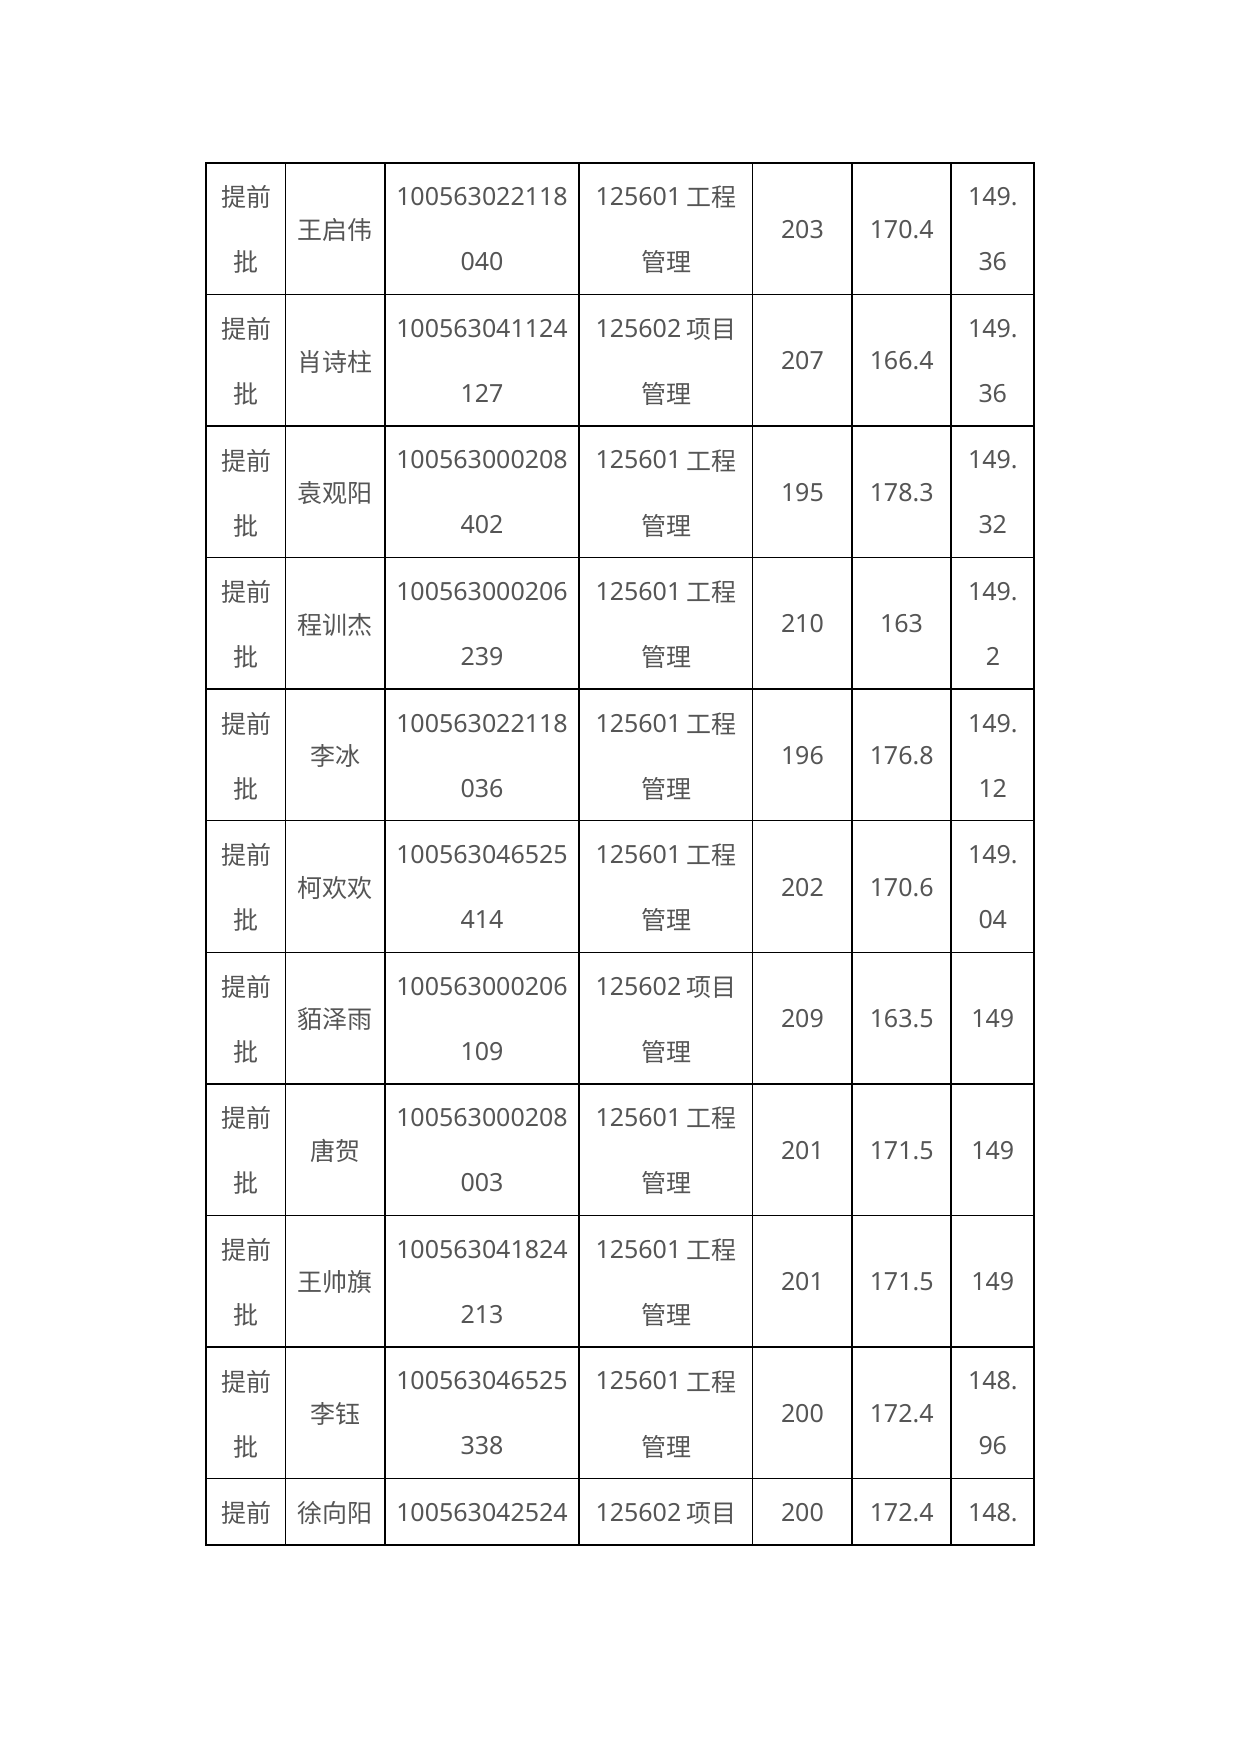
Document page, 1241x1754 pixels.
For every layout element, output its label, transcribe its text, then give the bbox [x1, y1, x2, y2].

table_cell 100563000208003 [386, 1085, 578, 1214]
table_cell 200 [753, 1348, 851, 1478]
table_cell 王启伟 [286, 164, 384, 293]
table_cell 柯欢欢 [286, 821, 384, 951]
table_cell 170.4 [853, 164, 950, 293]
table_cell 172.4 [853, 1348, 950, 1478]
table_cell 125601工程管理 [580, 427, 752, 557]
table_cell 178.3 [853, 427, 950, 557]
table_cell 195 [753, 427, 851, 557]
table_cell 肖诗柱 [286, 295, 384, 425]
table_cell 提前批 [207, 295, 285, 425]
table_cell 166.4 [853, 295, 950, 425]
table_cell 100563000208402 [386, 427, 578, 557]
table_cell 100563046525414 [386, 821, 578, 951]
table_cell 貊泽雨 [286, 953, 384, 1083]
table_cell 203 [753, 164, 851, 293]
table_cell 提前批 [207, 1216, 285, 1346]
table_cell 125601工程管理 [580, 164, 752, 293]
table_cell 提前批 [207, 164, 285, 293]
table_cell 提前批 [207, 821, 285, 951]
table_cell 唐贺 [286, 1085, 384, 1214]
table_cell 149.32 [952, 427, 1033, 557]
table_cell 149.36 [952, 295, 1033, 425]
table_cell 163 [853, 558, 950, 688]
table_cell 149.04 [952, 821, 1033, 951]
table_cell 149 [952, 1216, 1033, 1346]
table_cell 袁观阳 [286, 427, 384, 557]
table_cell 149.36 [952, 164, 1033, 293]
table_cell 171.5 [853, 1216, 950, 1346]
table_cell 提前批 [207, 690, 285, 820]
table_cell 201 [753, 1216, 851, 1346]
table_cell 209 [753, 953, 851, 1083]
table_cell 172.4 [853, 1479, 950, 1544]
table_cell 207 [753, 295, 851, 425]
table_cell 李冰 [286, 690, 384, 820]
table_cell 163.5 [853, 953, 950, 1083]
table_cell 210 [753, 558, 851, 688]
table_cell 100563022118036 [386, 690, 578, 820]
table_cell 125601工程管理 [580, 690, 752, 820]
table_cell 100563042524238 [386, 1479, 578, 1544]
table_cell 提前批 [207, 427, 285, 557]
table_cell 171.5 [853, 1085, 950, 1214]
table_cell 100563041124127 [386, 295, 578, 425]
table_cell 程训杰 [286, 558, 384, 688]
table_cell 王帅旗 [286, 1216, 384, 1346]
table_cell 100563000206109 [386, 953, 578, 1083]
table_cell 125602项目管理 [580, 1479, 752, 1544]
table_cell 196 [753, 690, 851, 820]
table_cell 201 [753, 1085, 851, 1214]
table_cell 100563022118040 [386, 164, 578, 293]
table_cell 148.96 [952, 1479, 1033, 1544]
table_cell 125601工程管理 [580, 1216, 752, 1346]
table_cell 200 [753, 1479, 851, 1544]
table_cell 202 [753, 821, 851, 951]
table_cell 100563046525338 [386, 1348, 578, 1478]
table_cell 提前批 [207, 558, 285, 688]
table_cell 149.12 [952, 690, 1033, 820]
table_cell 149 [952, 1085, 1033, 1214]
table_cell 125601工程管理 [580, 1085, 752, 1214]
table_cell 提前批 [207, 1348, 285, 1478]
table_cell 提前批 [207, 953, 285, 1083]
table_cell 125602项目管理 [580, 953, 752, 1083]
table_cell 徐向阳 [286, 1479, 384, 1544]
table_cell 148.96 [952, 1348, 1033, 1478]
table_cell 提前批 [207, 1085, 285, 1214]
table_cell 125601工程管理 [580, 558, 752, 688]
table_cell 149.2 [952, 558, 1033, 688]
table_cell 李钰 [286, 1348, 384, 1478]
table_cell 100563041824213 [386, 1216, 578, 1346]
table_cell 125602项目管理 [580, 295, 752, 425]
table_cell 125601工程管理 [580, 1348, 752, 1478]
table_cell 125601工程管理 [580, 821, 752, 951]
table_cell 提前批 [207, 1479, 285, 1544]
table_cell 100563000206239 [386, 558, 578, 688]
table_cell 149 [952, 953, 1033, 1083]
table_cell 176.8 [853, 690, 950, 820]
table_cell 170.6 [853, 821, 950, 951]
